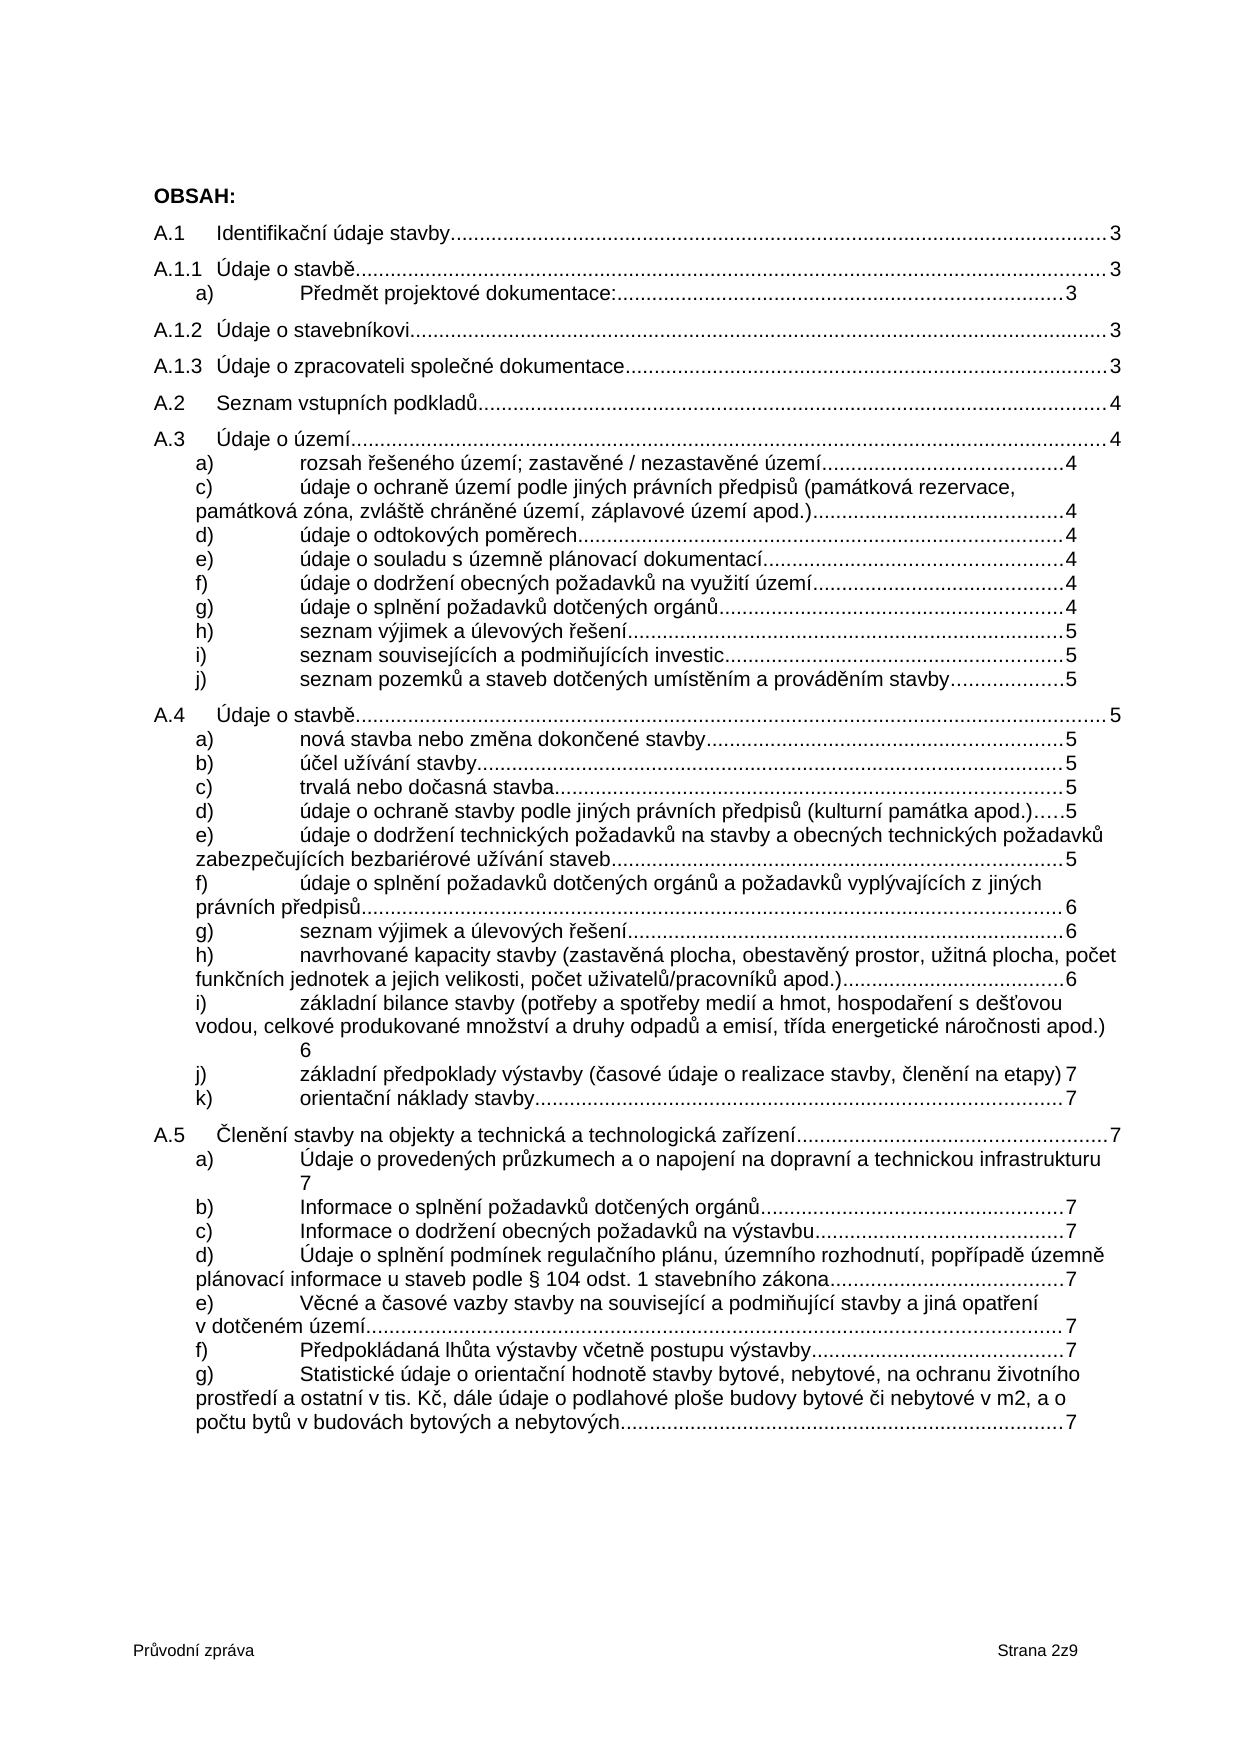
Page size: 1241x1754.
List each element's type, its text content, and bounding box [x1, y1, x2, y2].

text A.4 Údaje o stavbě 5 [154, 703, 1122, 727]
text d) údaje o ochraně stavby podle jiných právních předpisů (kulturní památka apod.) 5 [195, 799, 1122, 823]
text j) seznam pozemků a staveb dotčených umístěním a prováděním stavby 5 [195, 666, 1122, 690]
text a) Předmět projektové dokumentace: 3 [195, 281, 1122, 305]
text A.3 Údaje o území 4 [154, 427, 1122, 451]
text A.1.3 Údaje o zpracovateli společné dokumentace 3 [154, 354, 1122, 378]
text OBSAH: [154, 184, 1122, 208]
text i) základní bilance stavby (potřeby a spotřeby medií a hmot, hospodaření s dešťovou vodou, celkové produkované množství a druhy odpadů a emisí, třída energetické náročnosti apod.) 6 [195, 990, 1122, 1062]
text h) seznam výjimek a úlevových řešení 5 [195, 618, 1122, 642]
text A.1.1 Údaje o stavbě 3 [154, 257, 1122, 281]
text f) údaje o splnění požadavků dotčených orgánů a požadavků vyplývajících z jiných právních předpisů 6 [195, 871, 1122, 918]
text c) Informace o dodržení obecných požadavků na výstavbu 7 [195, 1218, 1122, 1242]
text a) rozsah řešeného území; zastavěné / nezastavěné území 4 [195, 451, 1122, 475]
text f) údaje o dodržení obecných požadavků na využití území 4 [195, 571, 1122, 594]
text d) údaje o odtokových poměrech 4 [195, 523, 1122, 547]
text d) Údaje o splnění podmínek regulačního plánu, územního rozhodnutí, popřípadě územně plánovací informace u staveb podle § 104 odst. 1 stavebního zákona 7 [195, 1242, 1122, 1290]
text g) údaje o splnění požadavků dotčených orgánů 4 [195, 594, 1122, 618]
text c) údaje o ochraně území podle jiných právních předpisů (památková rezervace, památková zóna, zvláště chráněné území, záplavové území apod.) 4 [195, 475, 1122, 523]
text A.1.2 Údaje o stavebníkovi 3 [154, 317, 1122, 341]
text j) základní předpoklady výstavby (časové údaje o realizace stavby, členění na etapy) 7 [195, 1062, 1122, 1086]
text e) Věcné a časové vazby stavby na související a podmiňující stavby a jiná opatření v dotčeném území 7 [195, 1290, 1122, 1338]
text a) Údaje o provedených průzkumech a o napojení na dopravní a technickou infrastrukturu 7 [195, 1147, 1122, 1194]
text b) Informace o splnění požadavků dotčených orgánů 7 [195, 1194, 1122, 1218]
text h) navrhované kapacity stavby (zastavěná plocha, obestavěný prostor, užitná plocha, počet funkčních jednotek a jejich velikosti, počet uživatelů/pracovníků apod.) 6 [195, 942, 1122, 990]
text c) trvalá nebo dočasná stavba 5 [195, 775, 1122, 799]
text A.2 Seznam vstupních podkladů 4 [154, 390, 1122, 414]
text b) účel užívání stavby 5 [195, 751, 1122, 775]
text g) seznam výjimek a úlevových řešení 6 [195, 918, 1122, 942]
text e) údaje o dodržení technických požadavků na stavby a obecných technických požadavků zabezpečujících bezbariérové užívání staveb 5 [195, 823, 1122, 871]
text k) orientační náklady stavby 7 [195, 1086, 1122, 1110]
text i) seznam souvisejících a podmiňujících investic 5 [195, 642, 1122, 666]
text a) nová stavba nebo změna dokončené stavby 5 [195, 727, 1122, 751]
text f) Předpokládaná lhůta výstavby včetně postupu výstavby 7 [195, 1338, 1122, 1362]
text A.5 Členění stavby na objekty a technická a technologická zařízení 7 [154, 1123, 1122, 1147]
text e) údaje o souladu s územně plánovací dokumentací 4 [195, 547, 1122, 571]
text A.1 Identifikační údaje stavby 3 [154, 221, 1122, 244]
text g) Statistické údaje o orientační hodnotě stavby bytové, nebytové, na ochranu životního prostředí a ostatní v tis. Kč, dále údaje o podlahové ploše budovy bytové či nebytové v m2, a o počtu bytů v budovách bytových a nebytových 7 [195, 1362, 1122, 1434]
